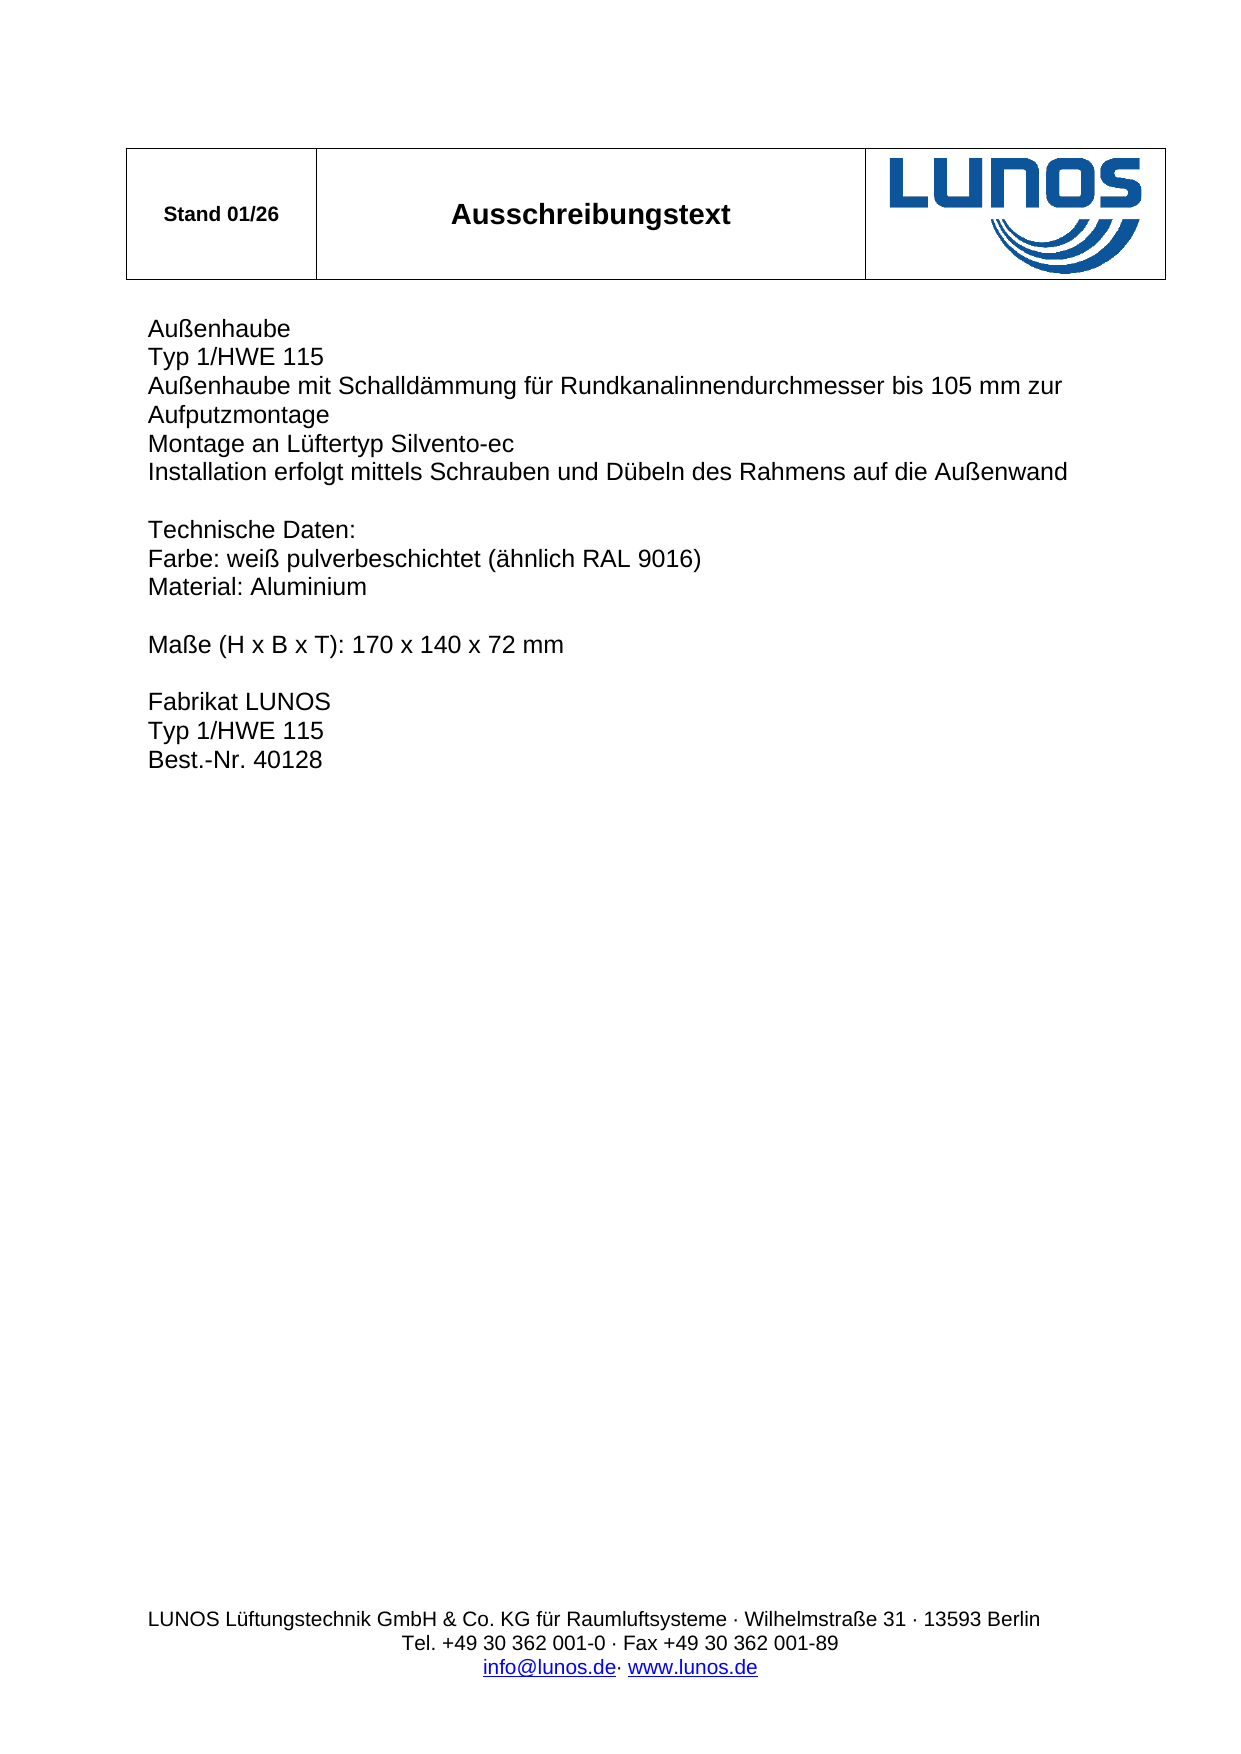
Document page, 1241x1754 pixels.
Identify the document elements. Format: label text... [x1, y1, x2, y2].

text Außenhaube Typ 1/HWE 115 Außenhaube mit Schalldämmung für Rundkanalinnendurchmesser bis 105 mm zur Aufputzmontage Montage an Lüftertyp Silvento-ec Installation erfolgt mittels Schrauben und Dübeln des Rahmens auf die Außenwand Technische Daten: Farbe: weiß pulverbeschichtet (ähnlich RAL 9016) Material: Aluminium Maße (H x B x T): 170 x 140 x 72 mm Fabrikat LUNOS Typ 1/HWE 115 Best.-Nr. 40128 [148, 313, 1092, 773]
table_header [866, 149, 1165, 278]
picture [889, 158, 1142, 279]
table_header Ausschreibungstext [317, 149, 865, 278]
table_header Stand 01/26 [127, 149, 316, 278]
